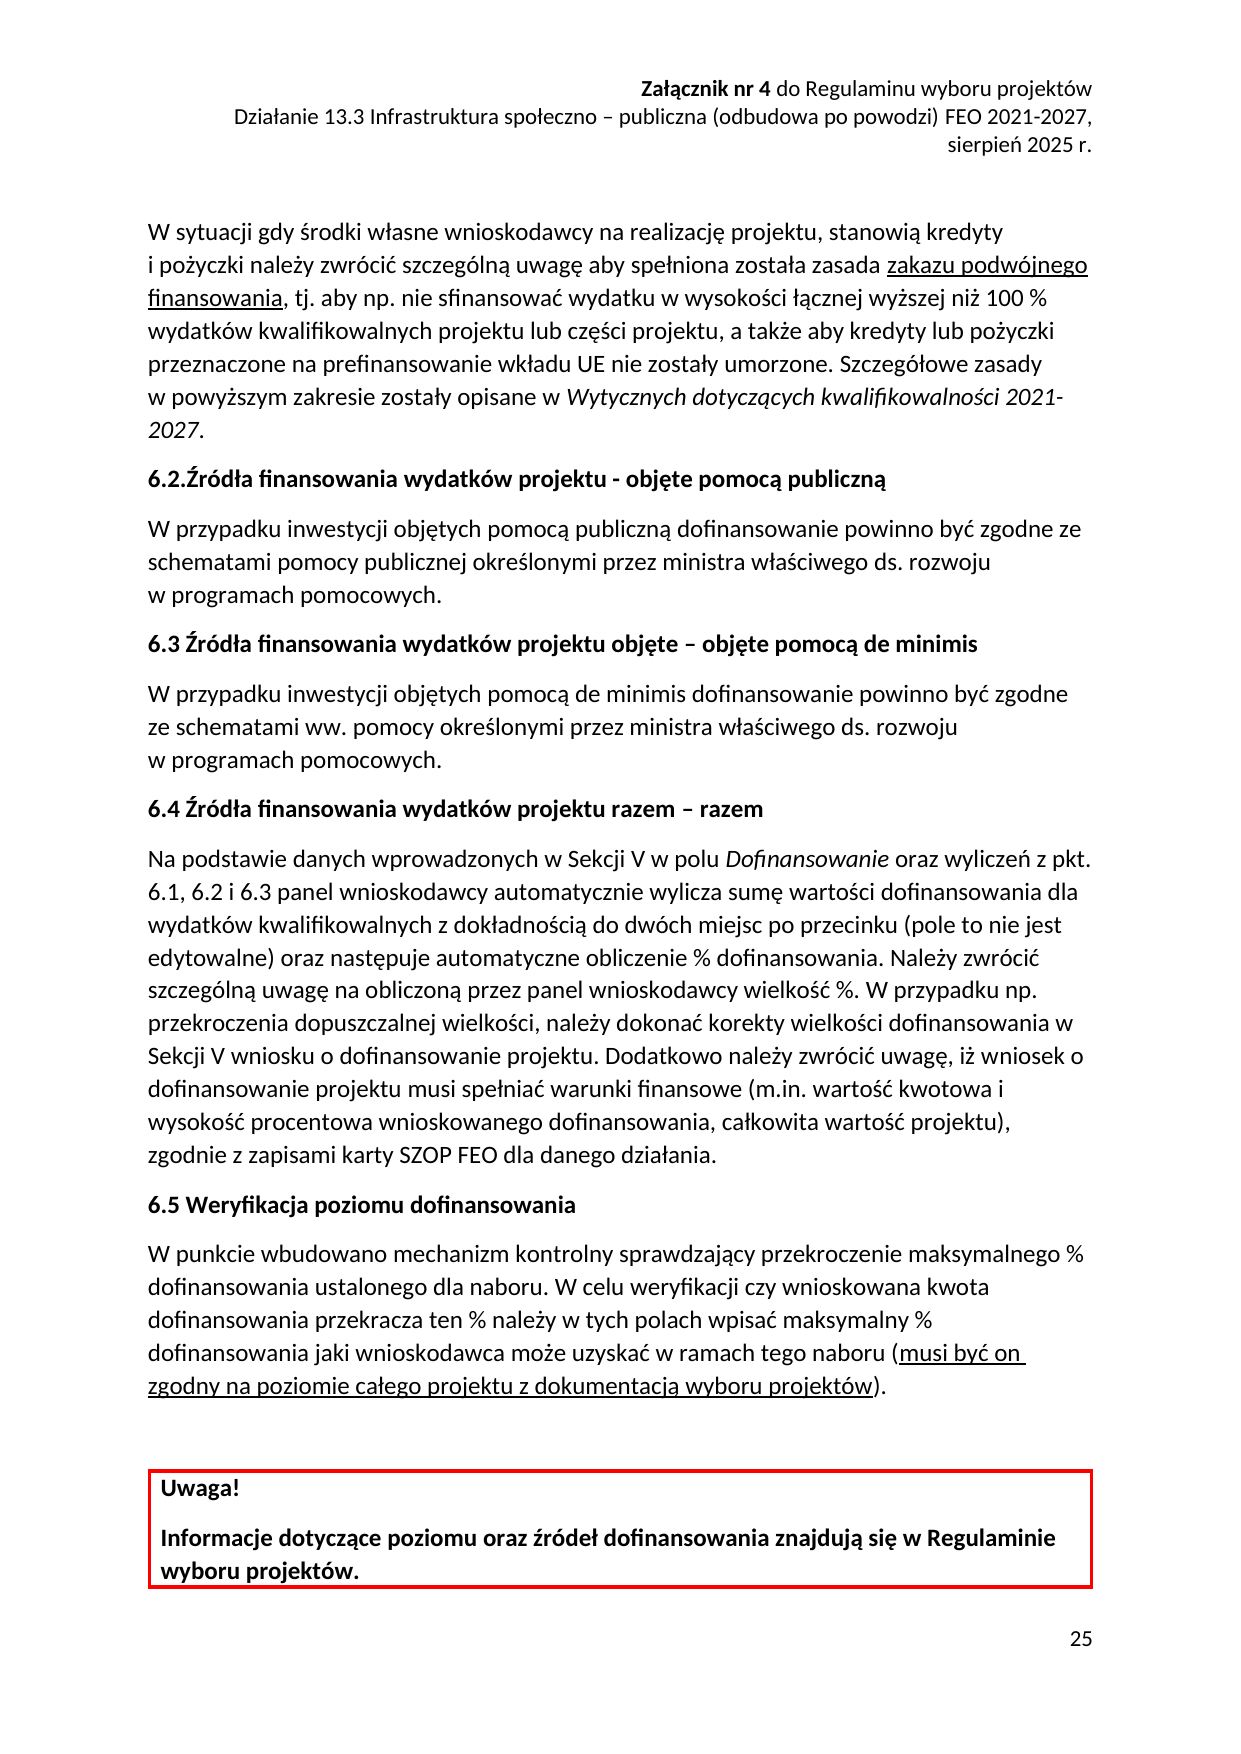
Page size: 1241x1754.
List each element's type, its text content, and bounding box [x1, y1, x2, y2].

text Na podstawie danych wprowadzonych w Sekcji V w polu Dofinansowanie oraz wyliczeń z pkt. 6.1, 6.2 i 6.3 panel wnioskodawcy automatycznie wylicza sumę wartości dofinansowania dla wydatków kwalifikowalnych z dokładnością do dwóch miejsc po przecinku (pole to nie jest edytowalne) oraz następuje automatyczne obliczenie % dofinansowania. Należy zwrócić szczególną uwagę na obliczoną przez panel wnioskodawcy wielkość %. W przypadku np. przekroczenia dopuszczalnej wielkości, należy dokonać korekty wielkości dofinansowania w Sekcji V wniosku o dofinansowanie projektu. Dodatkowo należy zwrócić uwagę, iż wniosek o dofinansowanie projektu musi spełniać warunki finansowe (m.in. wartość kwotowa i wysokość procentowa wnioskowanego dofinansowania, całkowita wartość projektu), zgodnie z zapisami karty SZOP FEO dla danego działania. [148, 843, 1093, 1170]
table_header Uwaga! Informacje dotyczące poziomu oraz źródeł dofinansowania znajdują się w Regulaminie wyboru projektów. [151, 1473, 1090, 1585]
subtitle 6.5 Weryfikacja poziomu dofinansowania [148, 1189, 1093, 1219]
subtitle 6.3 Źródła finansowania wydatków projektu objęte – objęte pomocą de minimis [148, 628, 1093, 659]
text W punkcie wbudowano mechanizm kontrolny sprawdzający przekroczenie maksymalnego % dofinansowania ustalonego dla naboru. W celu weryfikacji czy wnioskowana kwota dofinansowania przekracza ten % należy w tych polach wpisać maksymalny % dofinansowania jaki wnioskodawca może uzyskać w ramach tego naboru (musi być on zgodny na poziomie całego projektu z dokumentacją wyboru projektów). [148, 1238, 1093, 1401]
subtitle 6.2.Źródła finansowania wydatków projektu - objęte pomocą publiczną [148, 463, 1093, 494]
text W sytuacji gdy środki własne wnioskodawcy na realizację projektu, stanowią kredyty i pożyczki należy zwrócić szczególną uwagę aby spełniona została zasada zakazu podwójnego finansowania, tj. aby np. nie sfinansować wydatku w wysokości łącznej wyższej niż 100 % wydatków kwalifikowalnych projektu lub części projektu, a także aby kredyty lub pożyczki przeznaczone na prefinansowanie wkładu UE nie zostały umorzone. Szczegółowe zasady w powyższym zakresie zostały opisane w Wytycznych dotyczących kwalifikowalności 2021-2027. [148, 216, 1093, 444]
text W przypadku inwestycji objętych pomocą publiczną dofinansowanie powinno być zgodne ze schematami pomocy publicznej określonymi przez ministra właściwego ds. rozwoju w programach pomocowych. [148, 513, 1093, 609]
text W przypadku inwestycji objętych pomocą de minimis dofinansowanie powinno być zgodne ze schematami ww. pomocy określonymi przez ministra właściwego ds. rozwoju w programach pomocowych. [148, 678, 1093, 774]
subtitle 6.4 Źródła finansowania wydatków projektu razem – razem [148, 793, 1093, 824]
